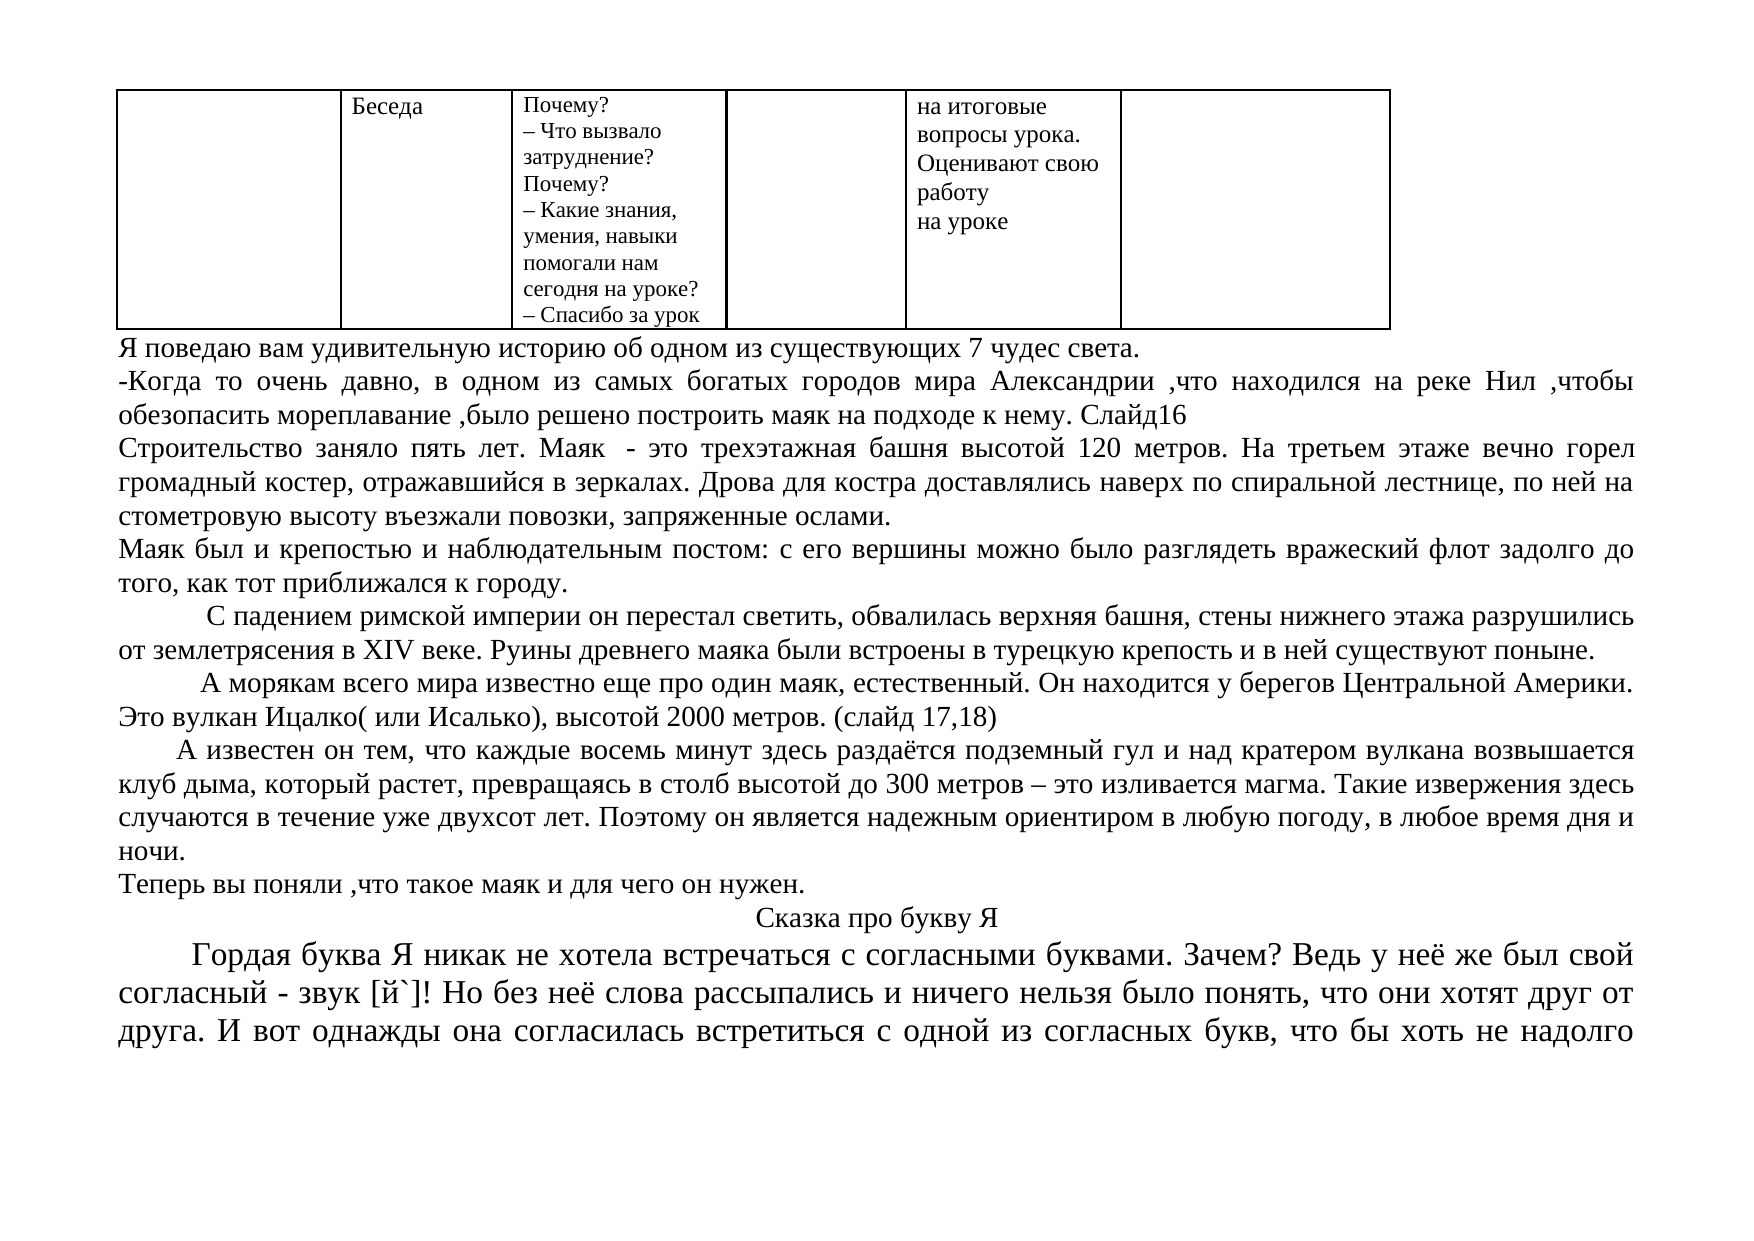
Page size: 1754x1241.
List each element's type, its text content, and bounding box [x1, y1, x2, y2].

text Я поведаю вам удивительную историю об одном из существующих 7 чудес света. [118, 330, 1636, 363]
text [118, 934, 1636, 1049]
text А морякам всего мира известно еще про один маяк, естественный. Он находится у берегов Центральной Америки. Это вулкан Ицалко( или Исалько), высотой 2000 метров. (слайд 17,18) [118, 665, 1636, 732]
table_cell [118, 91, 340, 328]
text С падением римской империи он перестал светить, обвалилась верхняя башня, стены нижнего этажа разрушились от землетрясения в XIV веке. Руины древнего маяка были встроены в турецкую крепость и в ней существуют поныне. [118, 598, 1636, 665]
text Маяк был и крепостью и наблюдательным постом: с его вершины можно было разглядеть вражеский флот задолго до того, как тот приближался к городу. [118, 531, 1636, 598]
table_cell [342, 91, 511, 328]
text Теперь вы поняли ,что такое маяк и для чего он нужен. [118, 867, 1636, 900]
text А известен он тем, что каждые восемь минут здесь раздаётся подземный гул и над кратером вулкана возвышается клуб дыма, который растет, превращаясь в столб высотой до 300 метров – это изливается магма. Такие извержения здесь случаются в течение уже двухсот лет. Поэтому он является надежным ориентиром в любую погоду, в любое время дня и ночи. [118, 732, 1636, 867]
text -Когда то очень давно, в одном из самых богатых городов мира Александрии ,что находился на реке Нил ,чтобы обезопасить мореплавание ,было решено построить маяк на подходе к нему. Слайд16 [118, 363, 1636, 431]
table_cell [513, 91, 725, 328]
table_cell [728, 91, 905, 328]
text Строительство заняло пять лет. Маяк - это трехэтажная башня высотой 120 метров. На третьем этаже вечно горел громадный костер, отражавшийся в зеркалах. Дрова для костра доставлялись наверх по спиральной лестнице, по ней на стометровую высоту въезжали повозки, запряженные ослами. [118, 431, 1636, 531]
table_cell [1122, 91, 1389, 328]
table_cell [907, 91, 1120, 328]
text Сказка про букву Я [118, 900, 1636, 934]
